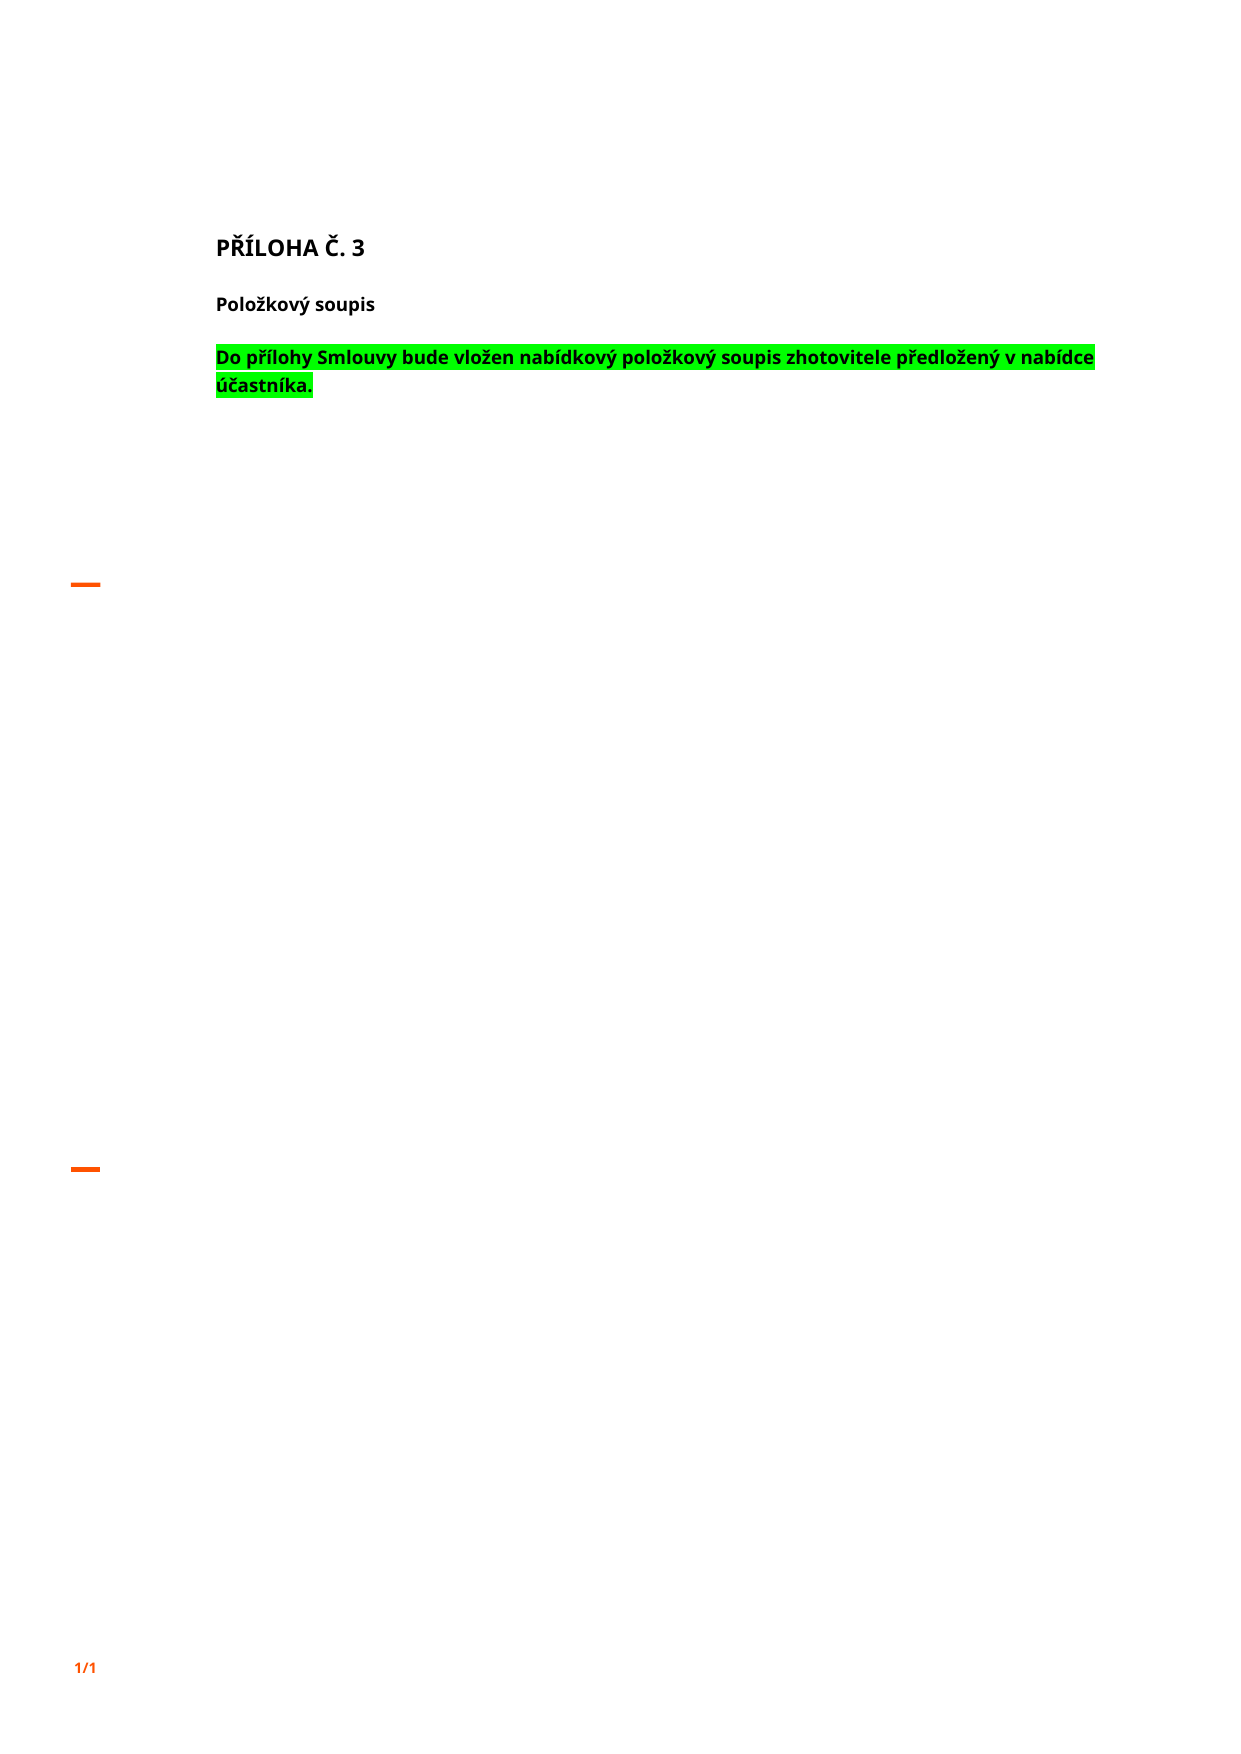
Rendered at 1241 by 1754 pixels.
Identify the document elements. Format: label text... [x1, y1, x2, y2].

text Položkový soupis [216, 291, 1122, 317]
text Do přílohy Smlouvy bude vložen nabídkový položkový soupis zhotovitele předložený v nabídce účastníka. [216, 344, 1122, 398]
text Příloha č. 3 [216, 232, 1122, 263]
